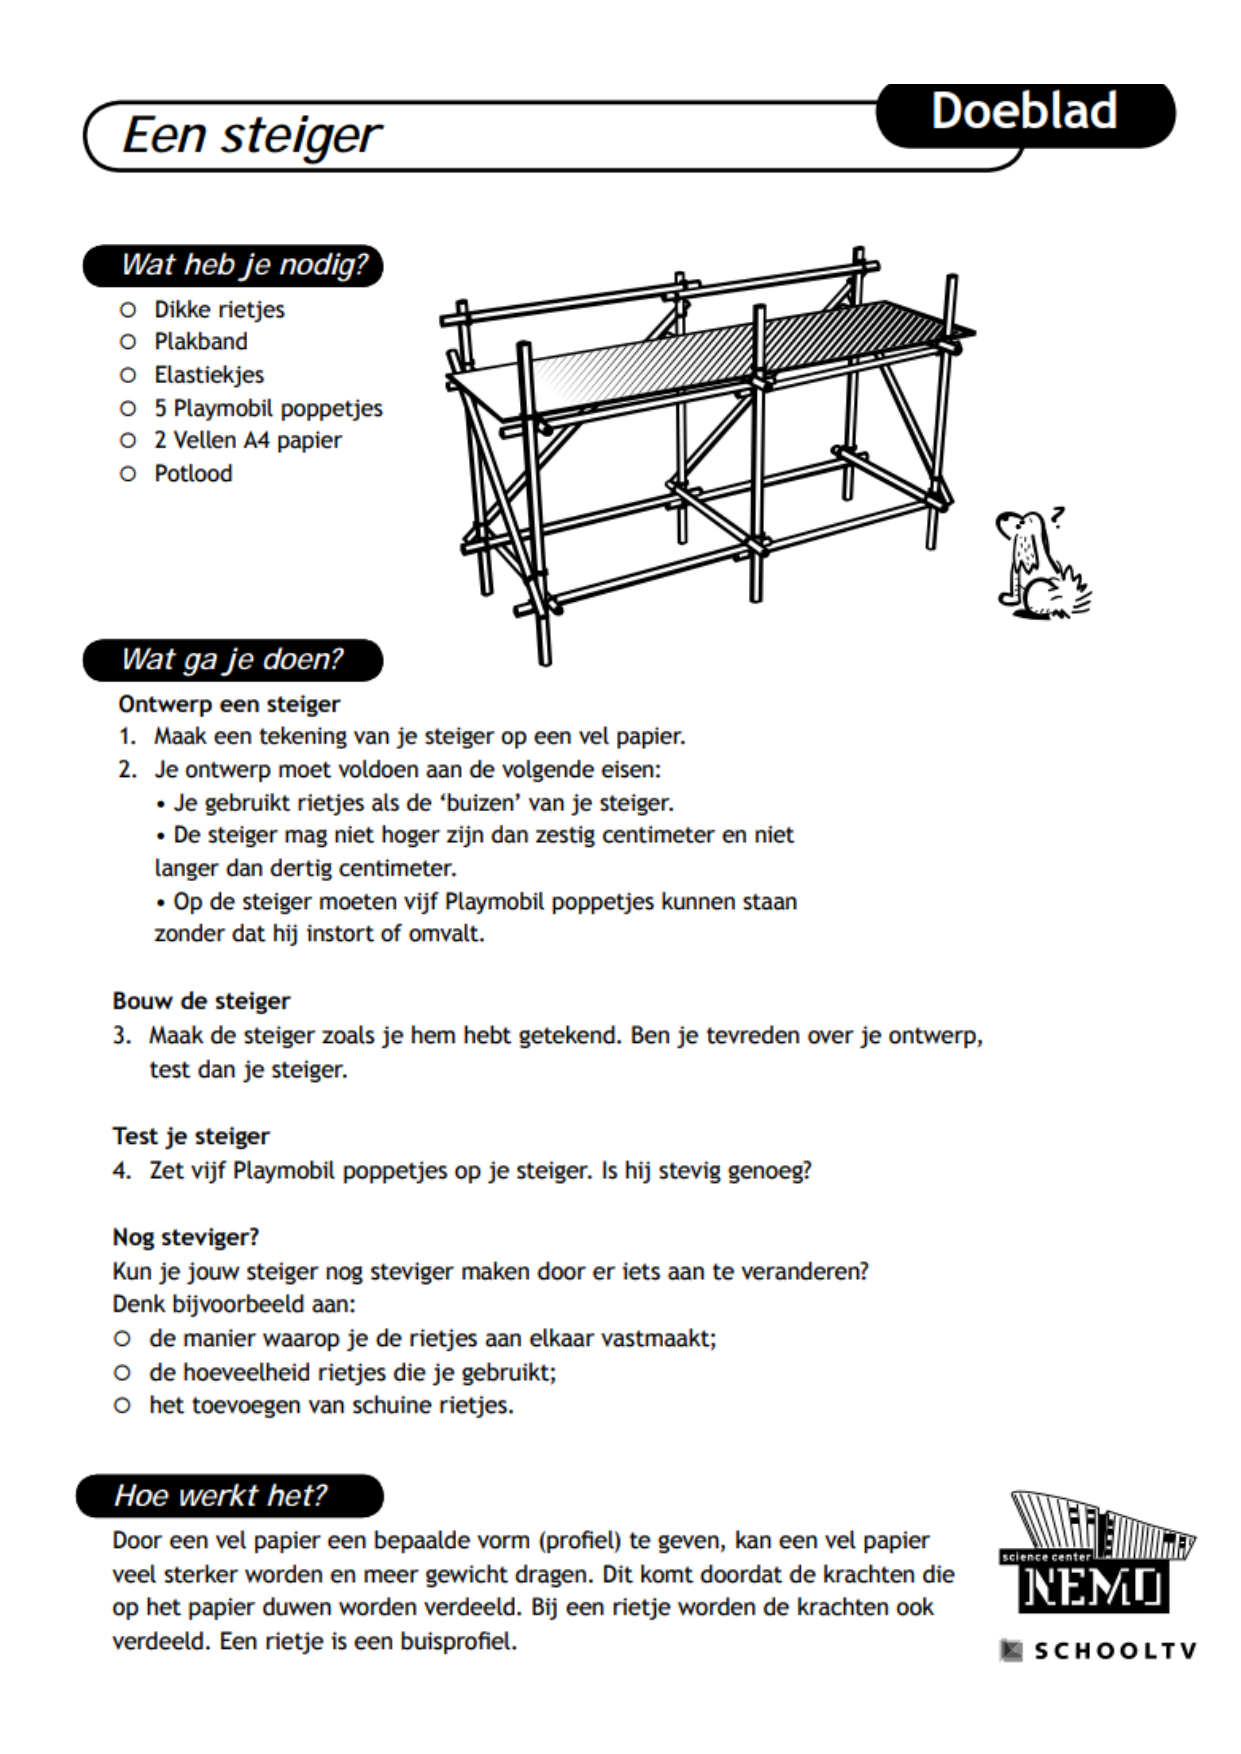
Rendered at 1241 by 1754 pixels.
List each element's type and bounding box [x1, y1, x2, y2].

picture [67, 84, 1208, 1711]
